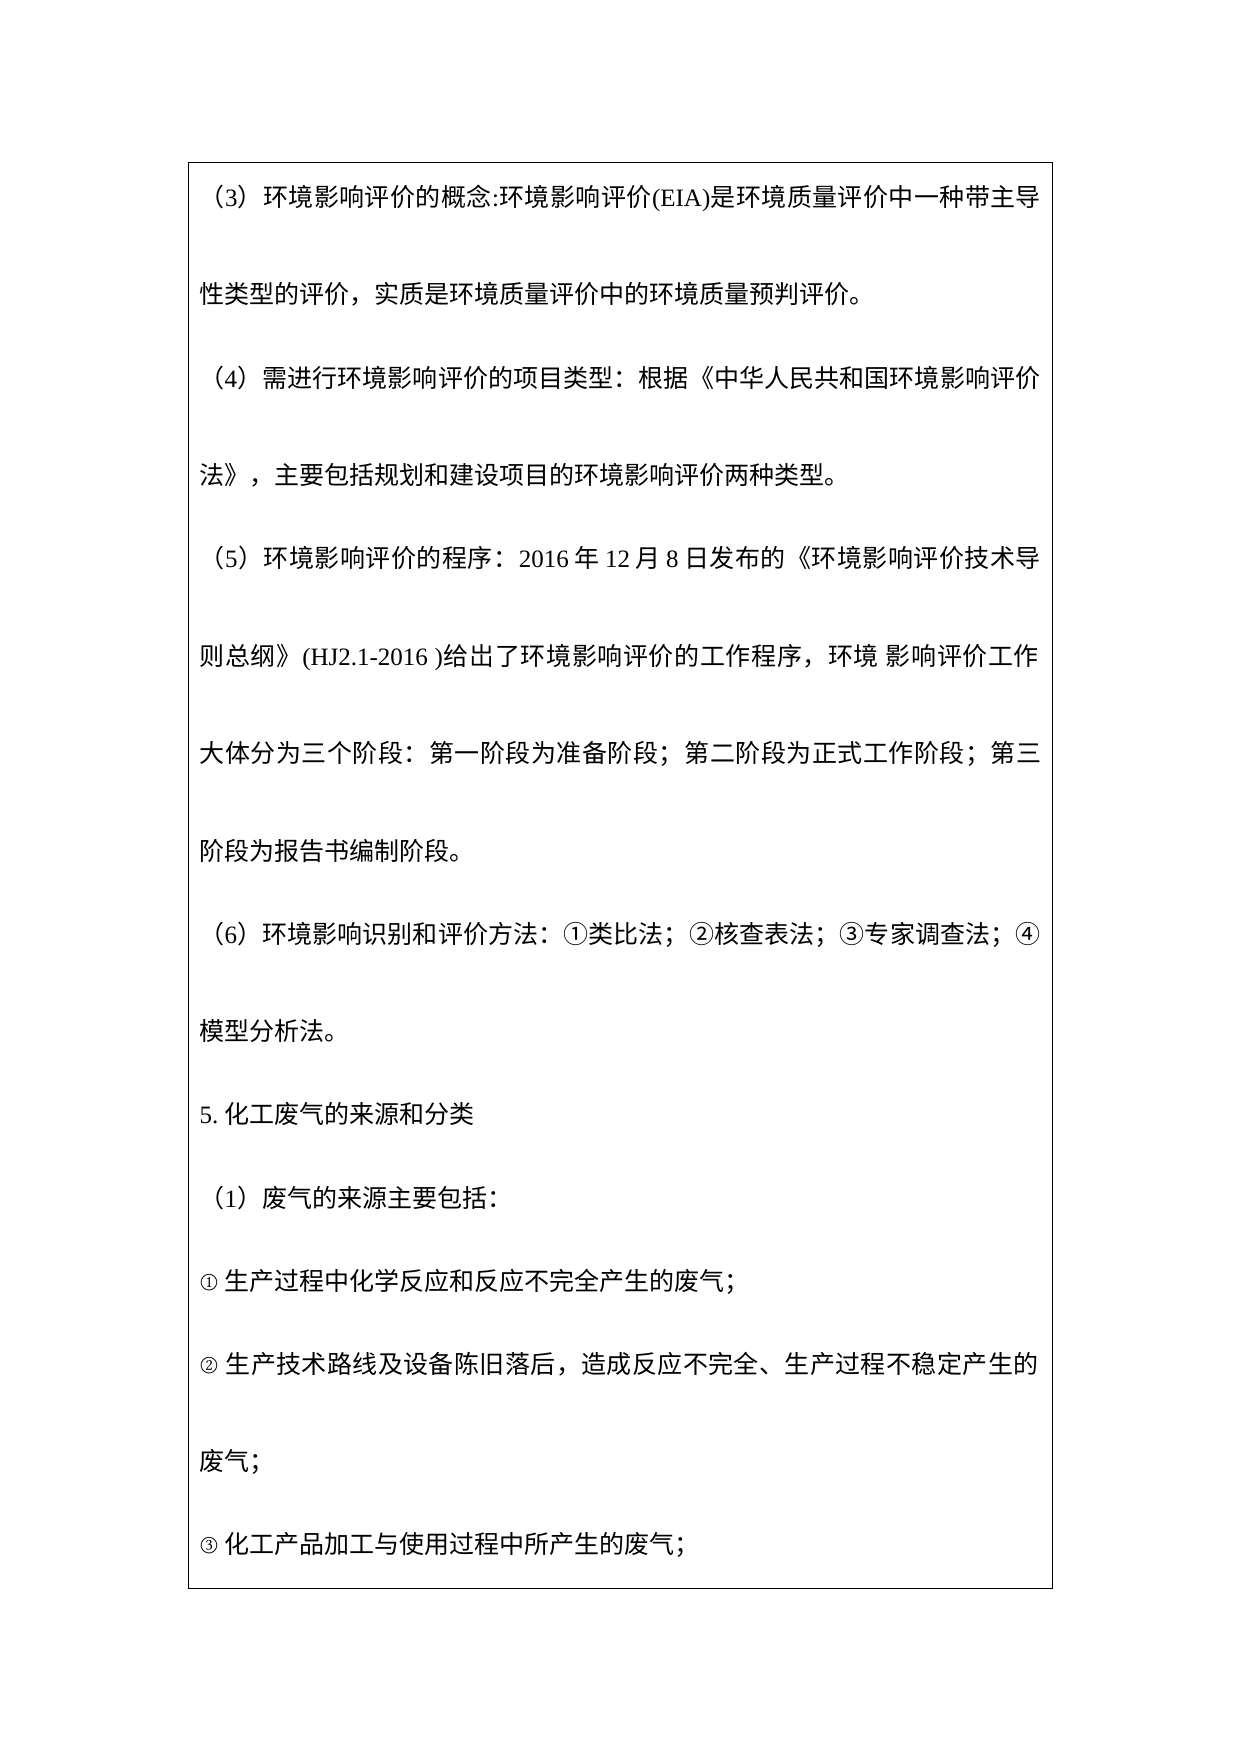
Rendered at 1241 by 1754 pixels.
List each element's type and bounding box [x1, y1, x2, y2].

table_cell [189, 163, 1052, 1588]
